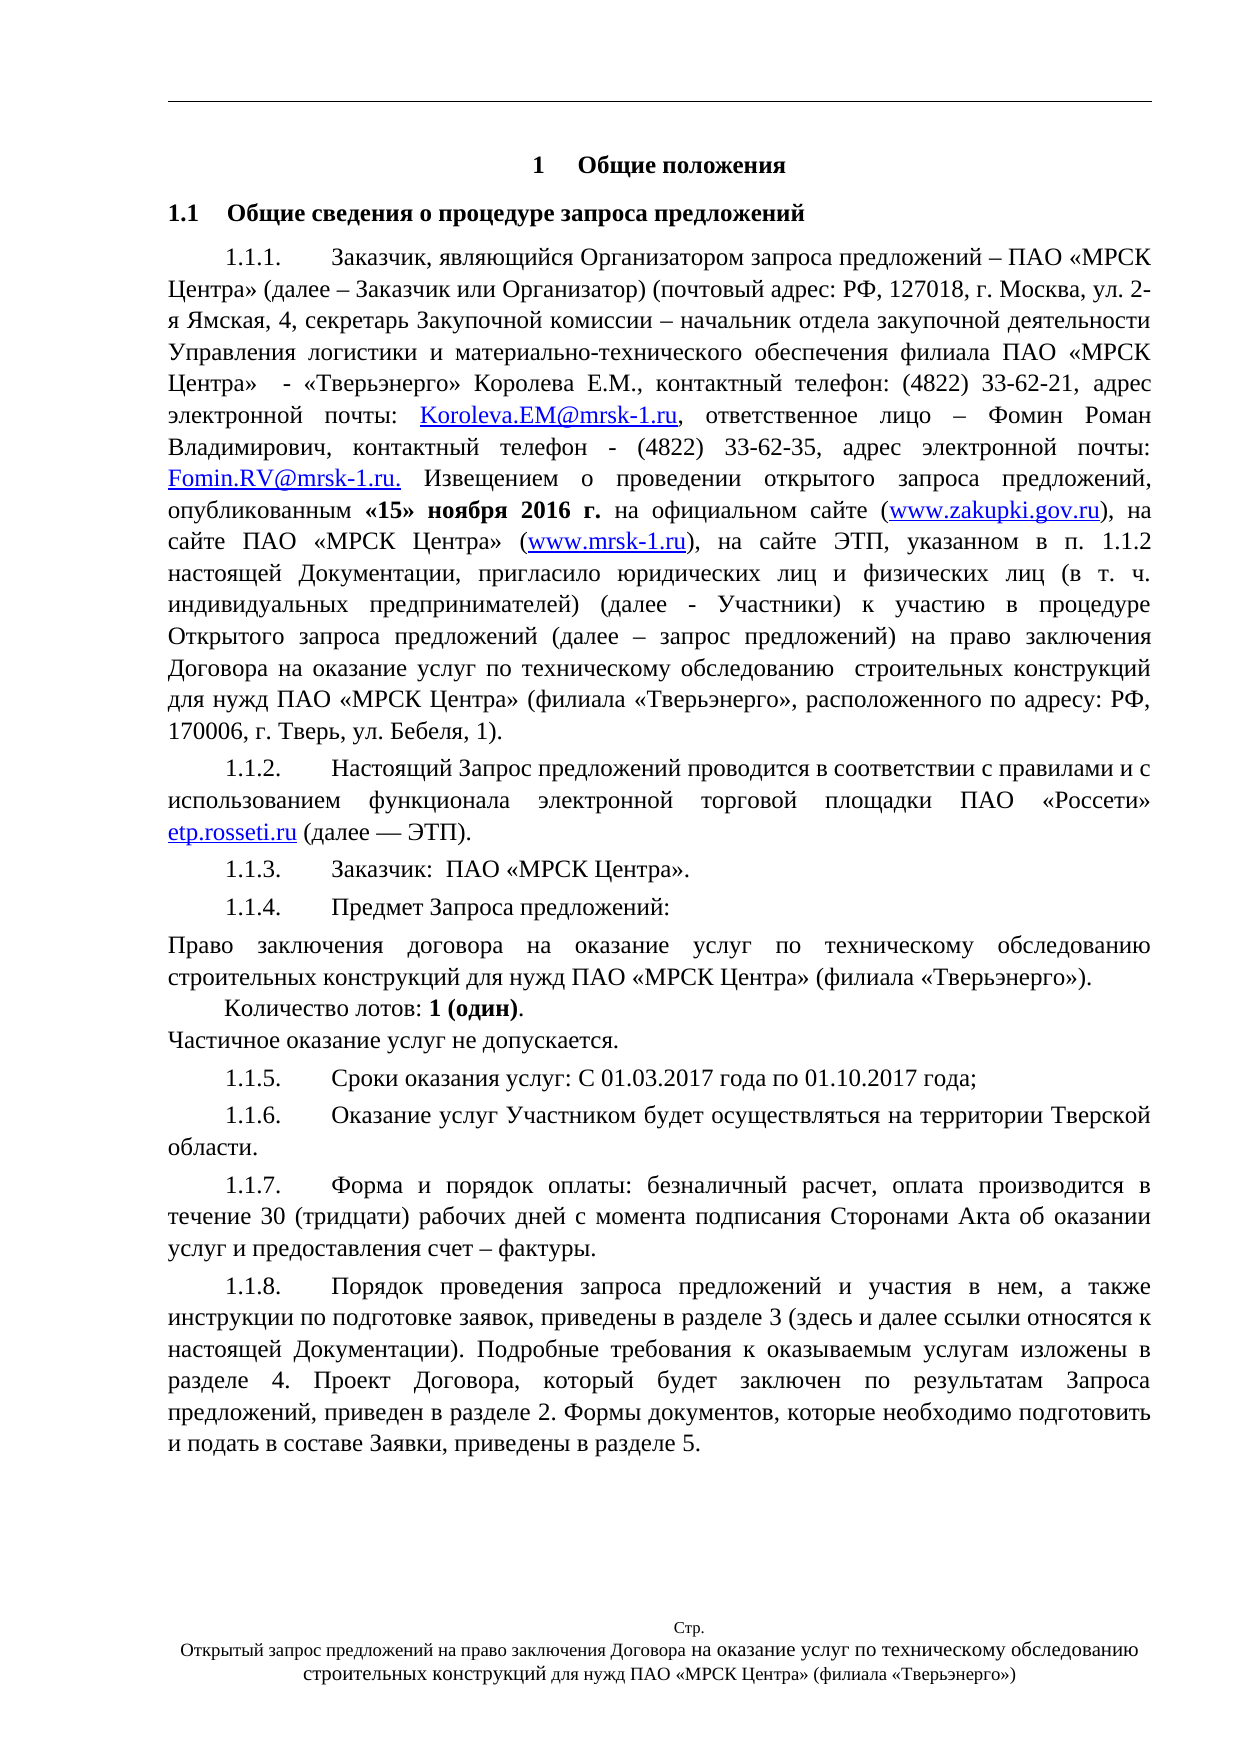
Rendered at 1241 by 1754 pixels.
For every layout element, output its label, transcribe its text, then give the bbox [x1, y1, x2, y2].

list Частичное оказание услуг не допускается. [168, 1025, 1152, 1053]
text Право заключения договора на оказание услуг по техническому обследованию строительных конструкций для нужд ПАО «МРСК Центра» (филиала «Тверьэнерго»). [168, 930, 1152, 990]
text Количество лотов: 1 (один). [168, 993, 1152, 1022]
list Предмет Запроса предложений: [168, 892, 1152, 921]
list Сроки оказания услуг: С 01.03.2017 года по 01.10.2017 года; [168, 1063, 1152, 1091]
list Заказчик, являющийся Организатором запроса предложений – ПАО «МРСК Центра» (далее – Заказчик или Организатор) (почтовый адрес: РФ, 127018, г. Москва, ул. 2-я Ямская, 4, секретарь Закупочной комиссии – начальник отдела закупочной деятельности Управления логистики и материально-технического обеспечения филиала ПАО «МРСК Центра» - «Тверьэнерго» Королева Е.М., контактный телефон: (4822) 33-62-21, адрес электронной почты: Koroleva.EM@mrsk-1.ru, ответственное лицо – Фомин Роман Владимирович, контактный телефон - (4822) 33-62-35, адрес электронной почты: Fomin.RV@mrsk-1.ru. Извещением о проведении открытого запроса предложений, опубликованным «15» ноября 2016 г. на официальном сайте (www.zakupki.gov.ru), на сайте ПАО «МРСК Центра» (www.mrsk-1.ru), на сайте ЭТП, указанном в п. 1.1.2 настоящей Документации, пригласило юридических лиц и физических лиц (в т. ч. индивидуальных предпринимателей) (далее - Участники) к участию в процедуре Открытого запроса предложений (далее – запрос предложений) на право заключения Договора на оказание услуг по техническому обследованию строительных конструкций для нужд ПАО «МРСК Центра» (филиала «Тверьэнерго», расположенного по адресу: РФ, 170006, г. Тверь, ул. Бебеля, 1). [168, 242, 1152, 744]
list Форма и порядок оплаты: безналичный расчет, оплата производится в течение 30 (тридцати) рабочих дней с момента подписания Сторонами Акта об оказании услуг и предоставления счет – фактуры. [168, 1170, 1152, 1262]
list Порядок проведения запроса предложений и участия в нем, а также инструкции по подготовке заявок, приведены в разделе 3 (здесь и далее ссылки относятся к настоящей Документации). Подробные требования к оказываемым услугам изложены в разделе 4. Проект Договора, который будет заключен по результатам Запроса предложений, приведен в разделе 2. Формы документов, которые необходимо подготовить и подать в составе Заявки, приведены в разделе 5. [168, 1271, 1152, 1457]
list Оказание услуг Участником будет осуществляться на территории Тверской области. [168, 1100, 1152, 1161]
list Настоящий Запрос предложений проводится в соответствии с правилами и с использованием функционала электронной торговой площадки ПАО «Россети» etp.rosseti.ru (далее — ЭТП). [168, 753, 1152, 845]
subtitle Общие сведения о процедуре запроса предложений [168, 198, 1152, 227]
subtitle Общие положения [166, 150, 1152, 179]
list Заказчик: ПАО «МРСК Центра». [168, 854, 1152, 883]
